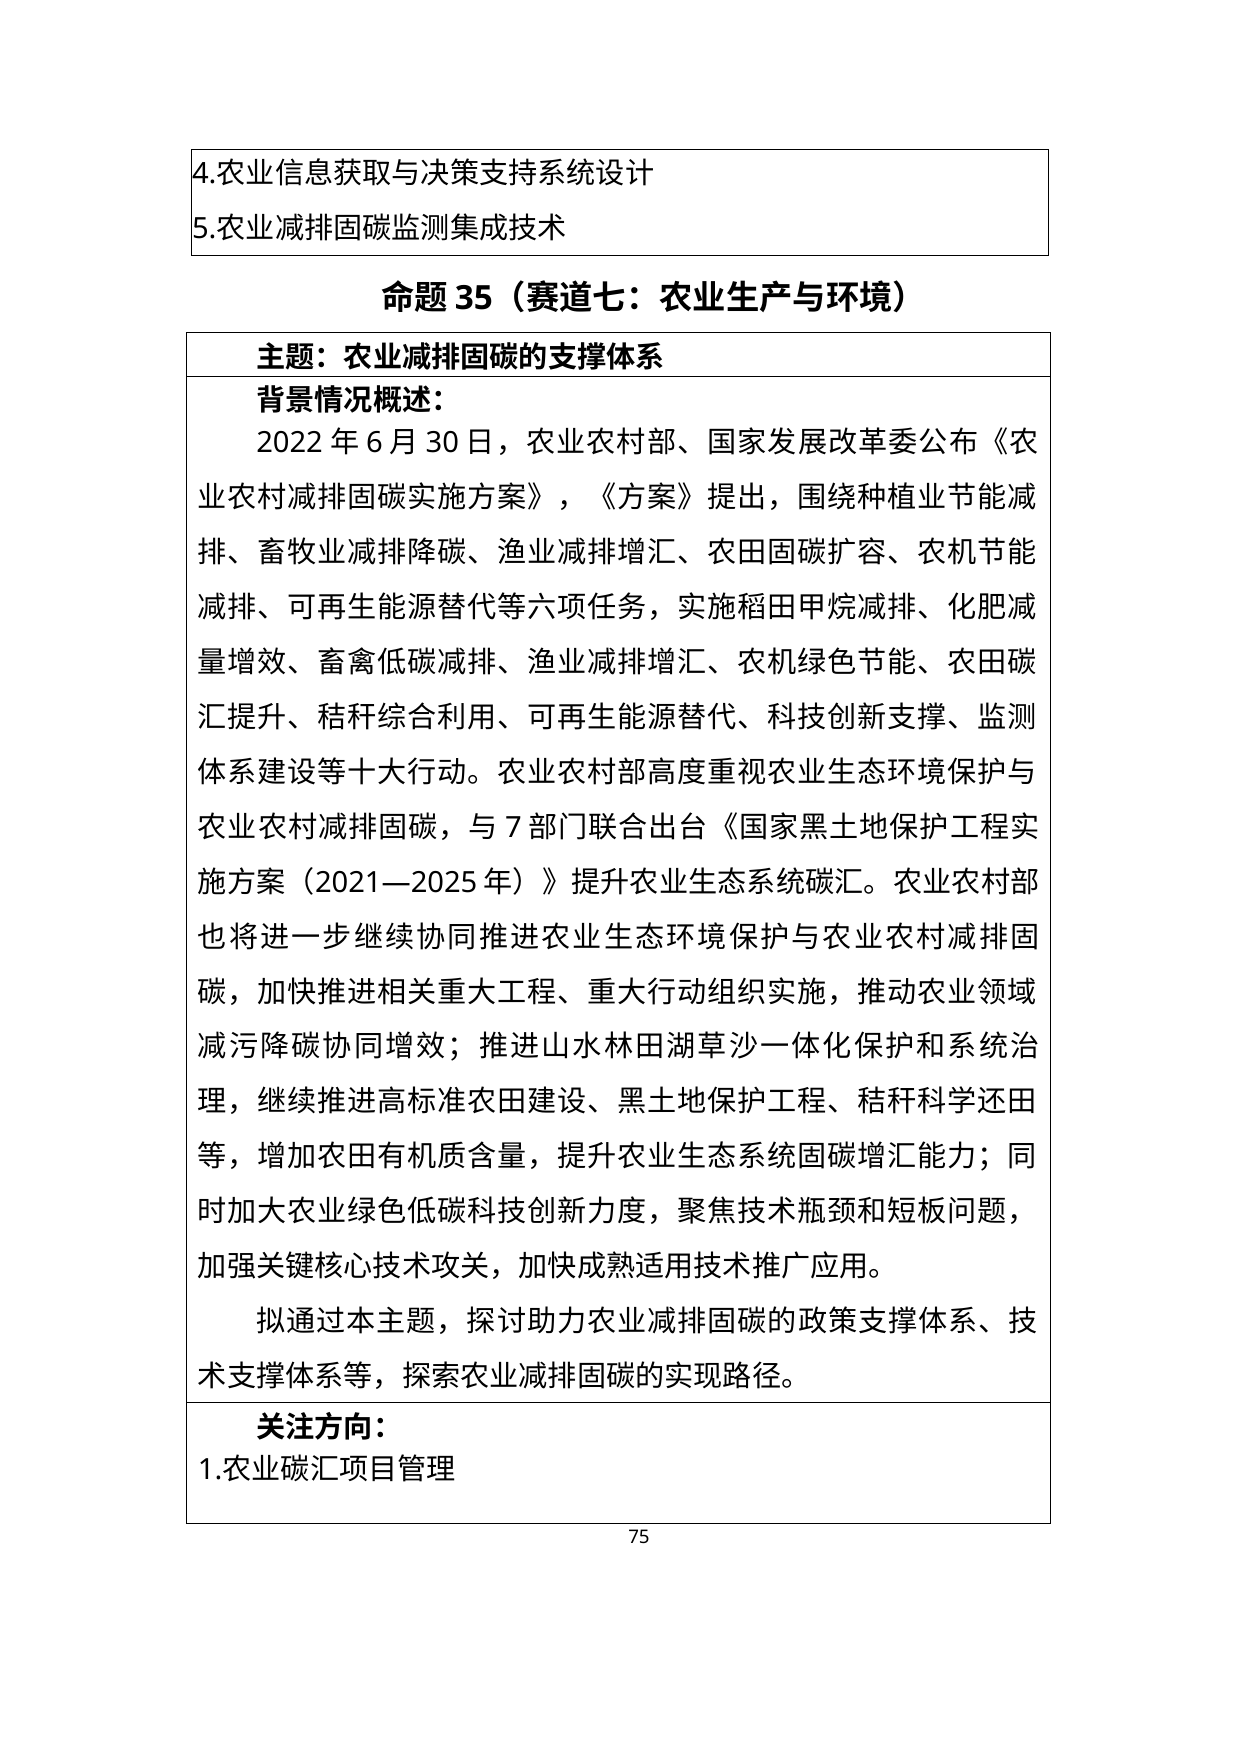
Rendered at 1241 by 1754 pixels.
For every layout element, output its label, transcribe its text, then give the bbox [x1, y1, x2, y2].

table_cell 背景情况概述： 2022年6月30日，农业农村部、国家发展改革委公布《农业农村减排固碳实施方案》，《方案》提出，围绕种植业节能减排、畜牧业减排降碳、渔业减排增汇、农田固碳扩容、农机节能减排、可再生能源替代等六项任务，实施稻田甲烷减排、化肥减量增效、畜禽低碳减排、渔业减排增汇、农机绿色节能、农田碳汇提升、秸秆综合利用、可再生能源替代、科技创新支撑、监测体系建设等十大行动。农业农村部高度重视农业生态环境保护与农业农村减排固碳，与7部门联合出台《国家黑土地保护工程实施方案（2021—2025年）》提升农业生态系统碳汇。农业农村部也将进一步继续协同推进农业生态环境保护与农业农村减排固碳，加快推进相关重大工程、重大行动组织实施，推动农业领域减污降碳协同增效；推进山水林田湖草沙一体化保护和系统治理，继续推进高标准农田建设、黑土地保护工程、秸秆科学还田等，增加农田有机质含量，提升农业生态系统固碳增汇能力；同时加大农业绿色低碳科技创新力度，聚焦技术瓶颈和短板问题，加强关键核心技术攻关，加快成熟适用技术推广应用。 拟通过本主题，探讨助力农业减排固碳的政策支撑体系、技术支撑体系等，探索农业减排固碳的实现路径。 [187, 377, 1050, 1402]
table_header 主题：农业减排固碳的支撑体系 [187, 333, 1050, 376]
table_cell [187, 1403, 1050, 1523]
text 命题35（赛道七：农业生产与环境） [186, 268, 1054, 320]
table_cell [192, 150, 1048, 254]
